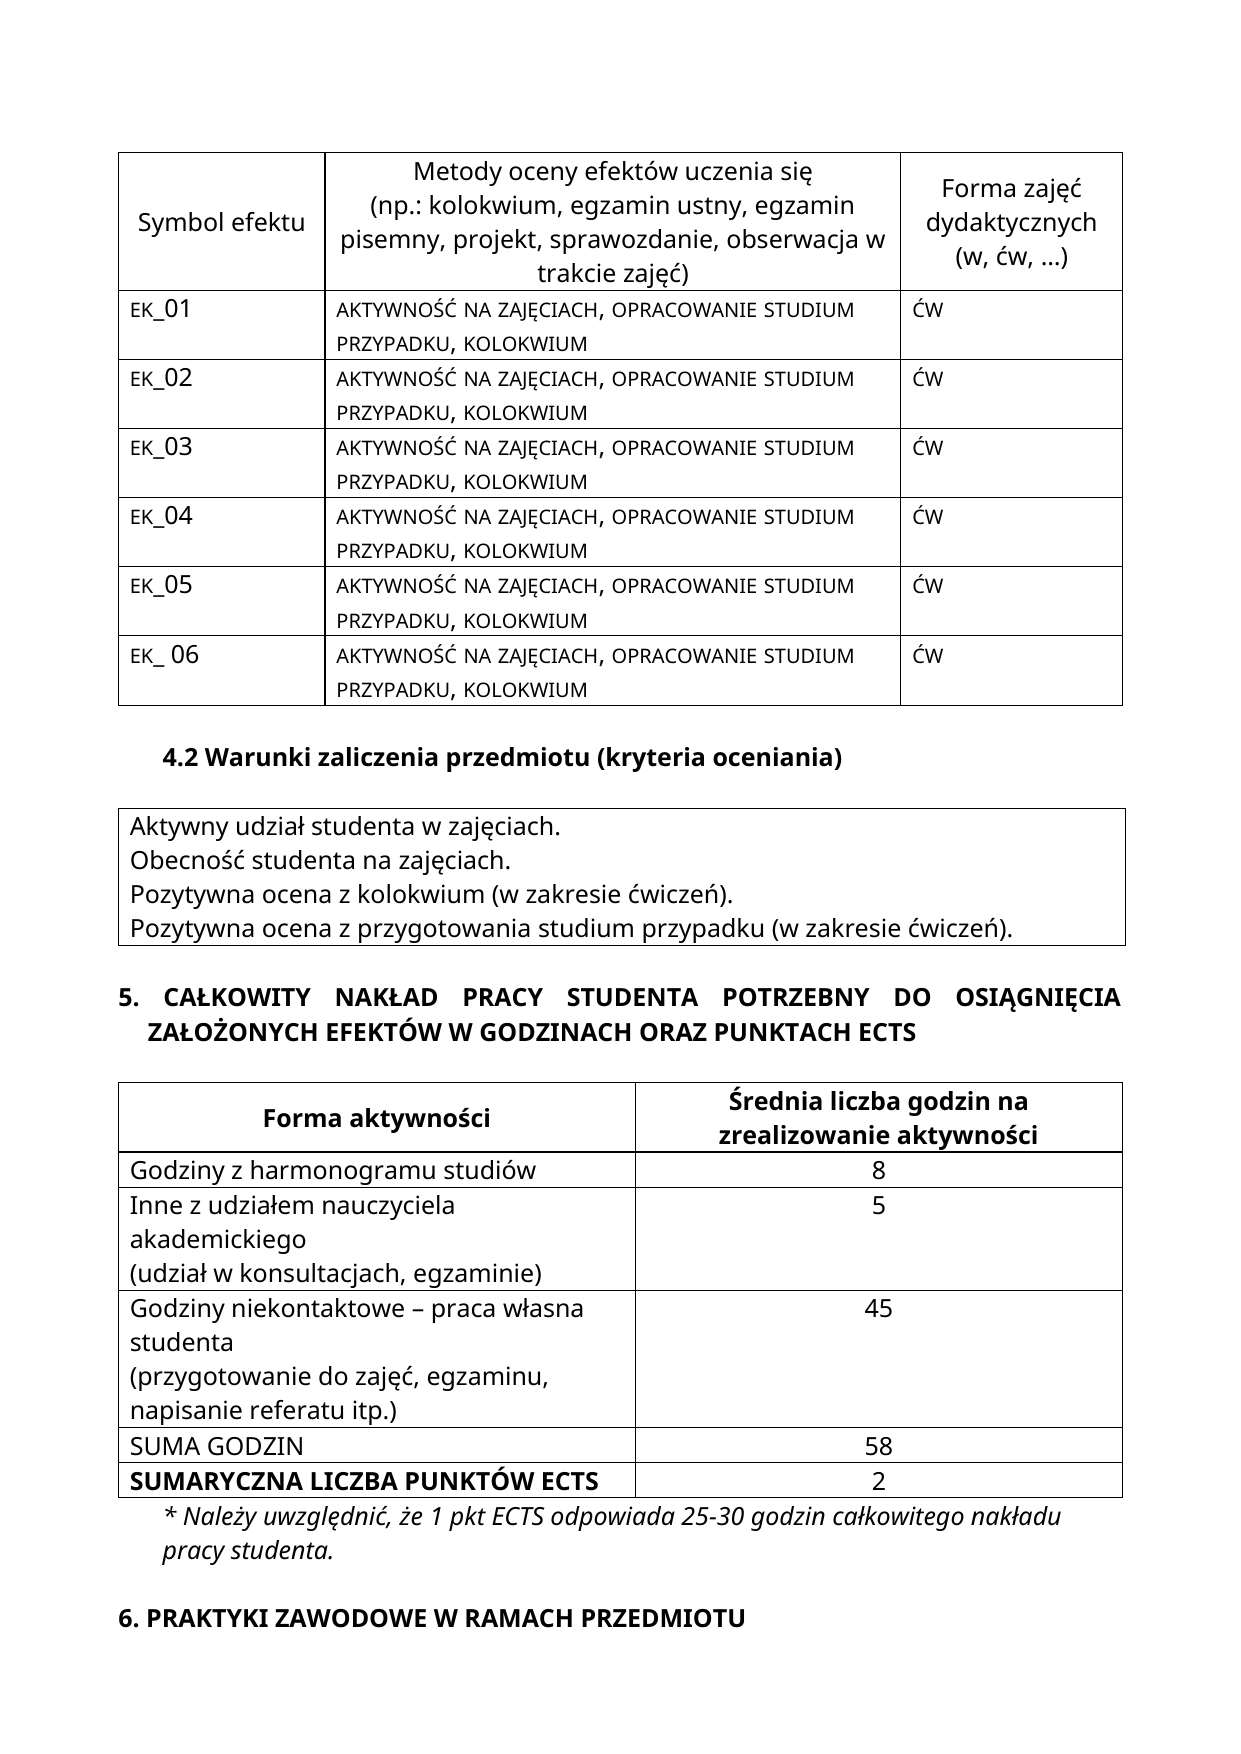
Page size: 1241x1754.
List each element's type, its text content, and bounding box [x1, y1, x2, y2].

table_header Symbol efektu [119, 153, 324, 289]
table_cell aktywność na zajęciach, opracowanie studium przypadku, kolokwium [326, 498, 900, 566]
table_cell aktywność na zajęciach, opracowanie studium przypadku, kolokwium [326, 291, 900, 359]
table_header Aktywny udział studenta w zajęciach. Obecność studenta na zajęciach. Pozytywna ocena z kolokwium (w zakresie ćwiczeń). Pozytywna ocena z przygotowania studium przypadku (w zakresie ćwiczeń). [119, 809, 1125, 945]
text * Należy uwzględnić, że 1 pkt ECTS odpowiada 25-30 godzin całkowitego nakładu pracy studenta. [162, 1498, 1122, 1566]
table_cell ek_03 [119, 429, 324, 497]
table_cell ćw [901, 498, 1122, 566]
table_cell ek_05 [119, 567, 324, 635]
table_cell Godziny niekontaktowe – praca własna studenta (przygotowanie do zajęć, egzaminu, napisanie referatu itp.) [119, 1291, 635, 1427]
table_cell ek_01 [119, 291, 324, 359]
table_cell Inne z udziałem nauczyciela akademickiego (udział w konsultacjach, egzaminie) [119, 1188, 635, 1290]
table_cell aktywność na zajęciach, opracowanie studium przypadku, kolokwium [326, 567, 900, 635]
table_header Metody oceny efektów uczenia się (np.: kolokwium, egzamin ustny, egzamin pisemny, projekt, sprawozdanie, obserwacja w trakcie zajęć) [326, 153, 900, 289]
table_cell aktywność na zajęciach, opracowanie studium przypadku, kolokwium [326, 360, 900, 428]
table_cell ćw [901, 360, 1122, 428]
table_cell SUMARYCZNA LICZBA PUNKTÓW ECTS [119, 1463, 635, 1497]
table_header Średnia liczba godzin na zrealizowanie aktywności [636, 1083, 1122, 1151]
text 5. CAŁKOWITY NAKŁAD PRACY STUDENTA POTRZEBNY DO OSIĄGNIĘCIA ZAŁOŻONYCH EFEKTÓW W GODZINACH ORAZ PUNKTACH ECTS [118, 980, 1122, 1048]
table_cell 2 [636, 1463, 1122, 1497]
table_cell ćw [901, 636, 1122, 704]
table_cell 8 [636, 1153, 1122, 1187]
table_cell 58 [636, 1428, 1122, 1462]
table_cell ćw [901, 429, 1122, 497]
table_cell aktywność na zajęciach, opracowanie studium przypadku, kolokwium [326, 429, 900, 497]
table_cell aktywność na zajęciach, opracowanie studium przypadku, kolokwium [326, 636, 900, 704]
text 4.2 Warunki zaliczenia przedmiotu (kryteria oceniania) [162, 739, 1122, 774]
table_cell ćw [901, 291, 1122, 359]
table_cell 5 [636, 1188, 1122, 1290]
table_cell Godziny z harmonogramu studiów [119, 1153, 635, 1187]
table_cell SUMA GODZIN [119, 1428, 635, 1462]
table_cell ćw [901, 567, 1122, 635]
table_header Forma aktywności [119, 1083, 635, 1151]
text 6. PRAKTYKI ZAWODOWE W RAMACH PRZEDMIOTU [118, 1601, 1122, 1634]
table_cell 45 [636, 1291, 1122, 1427]
table_header Forma zajęć dydaktycznych (w, ćw, …) [901, 153, 1122, 289]
table_cell ek_ 06 [119, 636, 324, 704]
table_cell ek_02 [119, 360, 324, 428]
table_cell ek_04 [119, 498, 324, 566]
